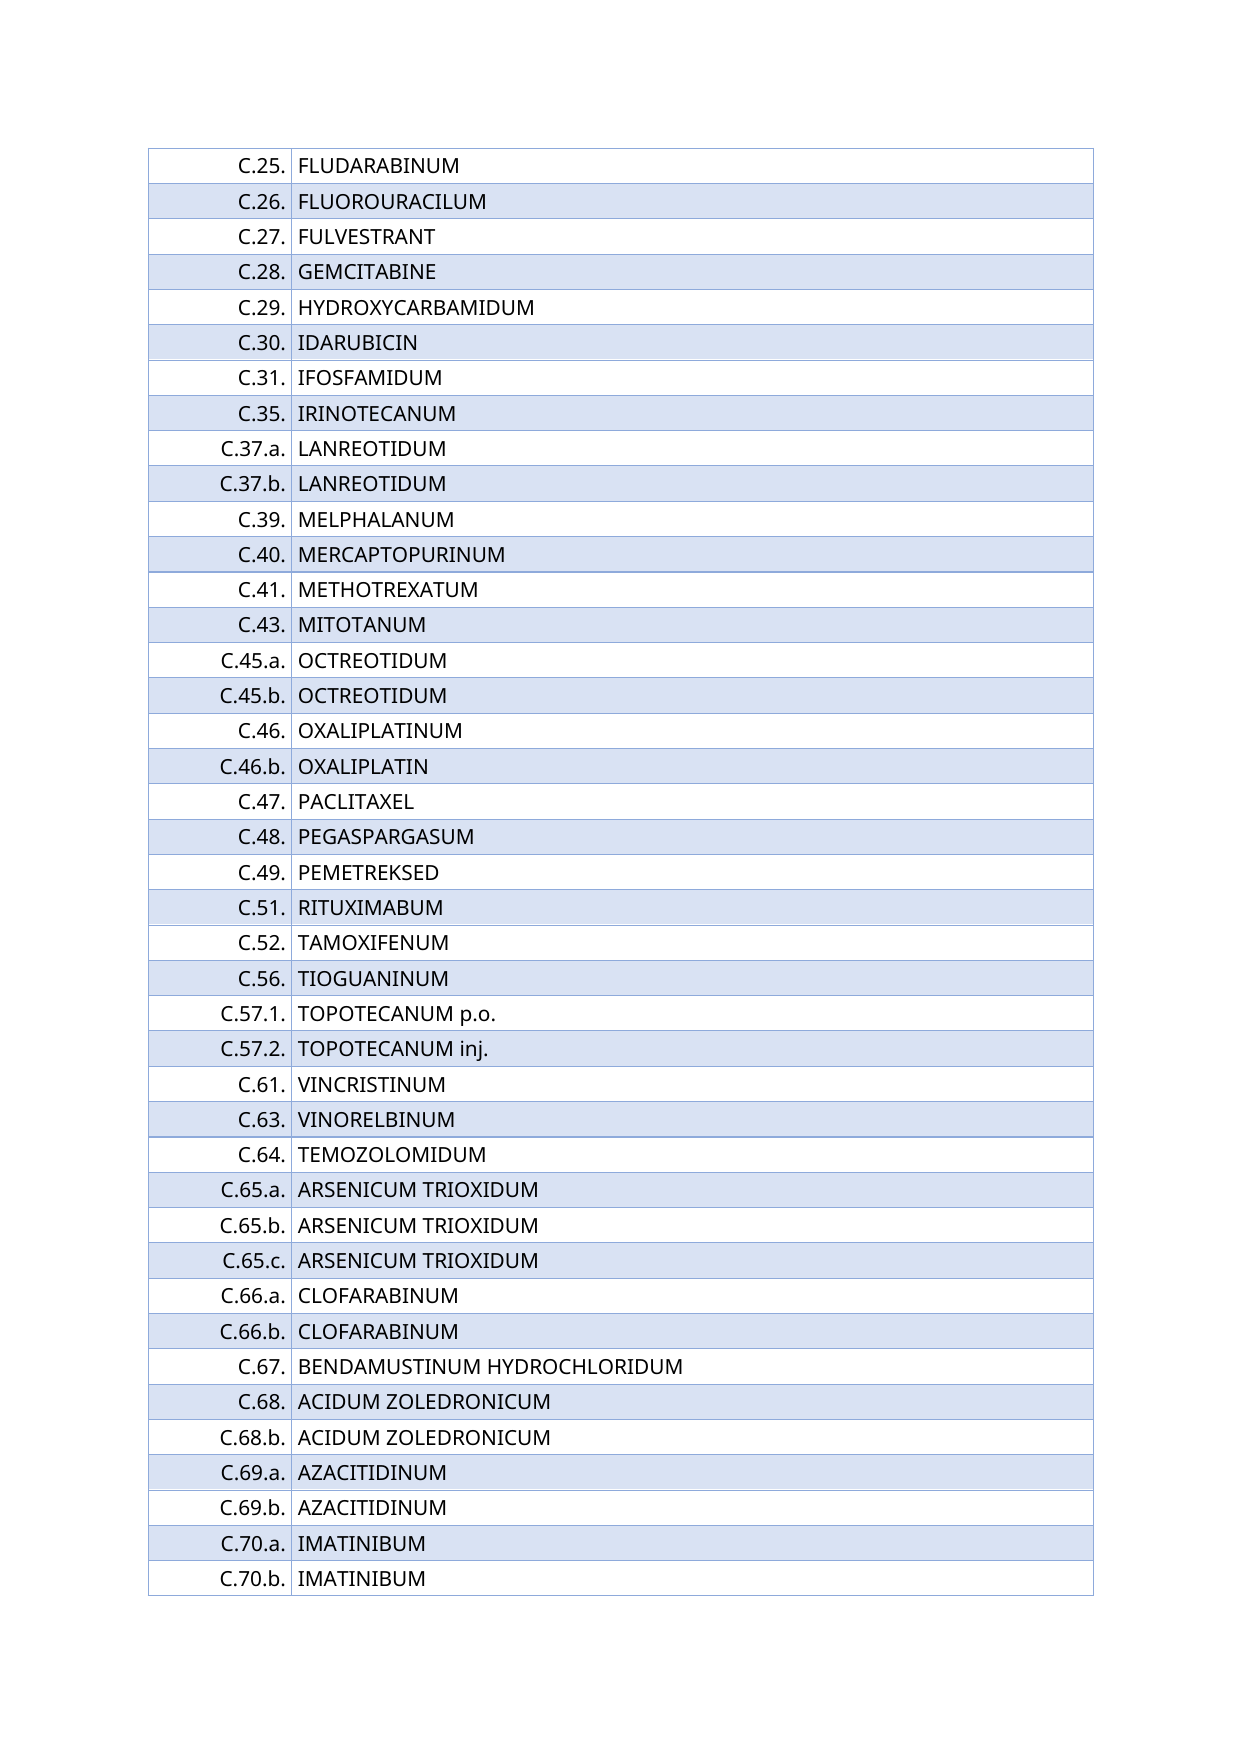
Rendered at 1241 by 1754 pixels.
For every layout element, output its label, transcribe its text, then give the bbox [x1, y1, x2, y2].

table_cell HYDROXYCARBAMIDUM [292, 290, 1093, 324]
table_cell ARSENICUM TRIOXIDUM [292, 1243, 1093, 1278]
table_cell TOPOTECANUM p.o. [292, 996, 1093, 1030]
table_cell C.68. [149, 1385, 291, 1419]
table_cell IMATINIBUM [292, 1526, 1093, 1560]
table_cell PEMETREKSED [292, 855, 1093, 889]
table_cell C.66.a. [149, 1279, 291, 1313]
table_cell C.37.a. [149, 431, 291, 465]
table_cell FLUDARABINUM [292, 149, 1093, 183]
table_cell FULVESTRANT [292, 219, 1093, 253]
table_cell C.41. [149, 573, 291, 607]
table_cell C.31. [149, 361, 291, 395]
table_cell LANREOTIDUM [292, 431, 1093, 465]
table_cell FLUOROURACILUM [292, 184, 1093, 218]
table_cell BENDAMUSTINUM HYDROCHLORIDUM [292, 1349, 1093, 1383]
table_cell C.40. [149, 537, 291, 571]
table_cell CLOFARABINUM [292, 1279, 1093, 1313]
table_cell C.49. [149, 855, 291, 889]
table_cell OXALIPLATINUM [292, 714, 1093, 748]
table_cell C.25. [149, 149, 291, 183]
table_cell C.68.b. [149, 1420, 291, 1454]
table_cell AZACITIDINUM [292, 1491, 1093, 1525]
table_cell C.29. [149, 290, 291, 324]
table_cell TEMOZOLOMIDUM [292, 1138, 1093, 1172]
table_cell METHOTREXATUM [292, 573, 1093, 607]
table_cell IDARUBICIN [292, 325, 1093, 359]
table_cell PEGASPARGASUM [292, 820, 1093, 854]
table_cell C.70.b. [149, 1561, 291, 1595]
table_cell C.67. [149, 1349, 291, 1383]
table_cell C.27. [149, 219, 291, 253]
table_cell C.39. [149, 502, 291, 536]
table_cell C.56. [149, 961, 291, 995]
table_cell C.28. [149, 255, 291, 289]
table_cell C.43. [149, 608, 291, 642]
table_cell C.70.a. [149, 1526, 291, 1560]
table_cell ACIDUM ZOLEDRONICUM [292, 1420, 1093, 1454]
table_cell C.51. [149, 890, 291, 924]
table_cell CLOFARABINUM [292, 1314, 1093, 1348]
table_cell C.37.b. [149, 466, 291, 501]
table_cell LANREOTIDUM [292, 466, 1093, 501]
table_cell MELPHALANUM [292, 502, 1093, 536]
table_cell VINORELBINUM [292, 1102, 1093, 1136]
table_cell ARSENICUM TRIOXIDUM [292, 1208, 1093, 1242]
table_cell C.63. [149, 1102, 291, 1136]
table_cell TAMOXIFENUM [292, 926, 1093, 960]
table_cell PACLITAXEL [292, 784, 1093, 818]
table_cell C.66.b. [149, 1314, 291, 1348]
table_cell C.46.b. [149, 749, 291, 783]
table_cell OCTREOTIDUM [292, 643, 1093, 677]
table_cell C.61. [149, 1067, 291, 1101]
table_cell C.35. [149, 396, 291, 430]
table_cell OCTREOTIDUM [292, 678, 1093, 713]
table_cell C.69.b. [149, 1491, 291, 1525]
table_cell GEMCITABINE [292, 255, 1093, 289]
table_cell OXALIPLATIN [292, 749, 1093, 783]
table_cell C.57.2. [149, 1031, 291, 1066]
table_cell RITUXIMABUM [292, 890, 1093, 924]
table_cell C.45.a. [149, 643, 291, 677]
table_cell C.45.b. [149, 678, 291, 713]
table_cell C.48. [149, 820, 291, 854]
table_cell ARSENICUM TRIOXIDUM [292, 1173, 1093, 1207]
table_cell IFOSFAMIDUM [292, 361, 1093, 395]
table_cell C.46. [149, 714, 291, 748]
table_cell C.57.1. [149, 996, 291, 1030]
table_cell AZACITIDINUM [292, 1455, 1093, 1489]
table_cell C.69.a. [149, 1455, 291, 1489]
table_cell C.26. [149, 184, 291, 218]
table_cell MERCAPTOPURINUM [292, 537, 1093, 571]
table_cell C.30. [149, 325, 291, 359]
table_cell TIOGUANINUM [292, 961, 1093, 995]
table_cell C.52. [149, 926, 291, 960]
table_cell TOPOTECANUM inj. [292, 1031, 1093, 1066]
table_cell C.65.c. [149, 1243, 291, 1278]
table_cell MITOTANUM [292, 608, 1093, 642]
table_cell ACIDUM ZOLEDRONICUM [292, 1385, 1093, 1419]
table_cell C.47. [149, 784, 291, 818]
table_cell VINCRISTINUM [292, 1067, 1093, 1101]
table_cell IMATINIBUM [292, 1561, 1093, 1595]
table_cell C.65.b. [149, 1208, 291, 1242]
table_cell IRINOTECANUM [292, 396, 1093, 430]
table_cell C.64. [149, 1138, 291, 1172]
table_cell C.65.a. [149, 1173, 291, 1207]
